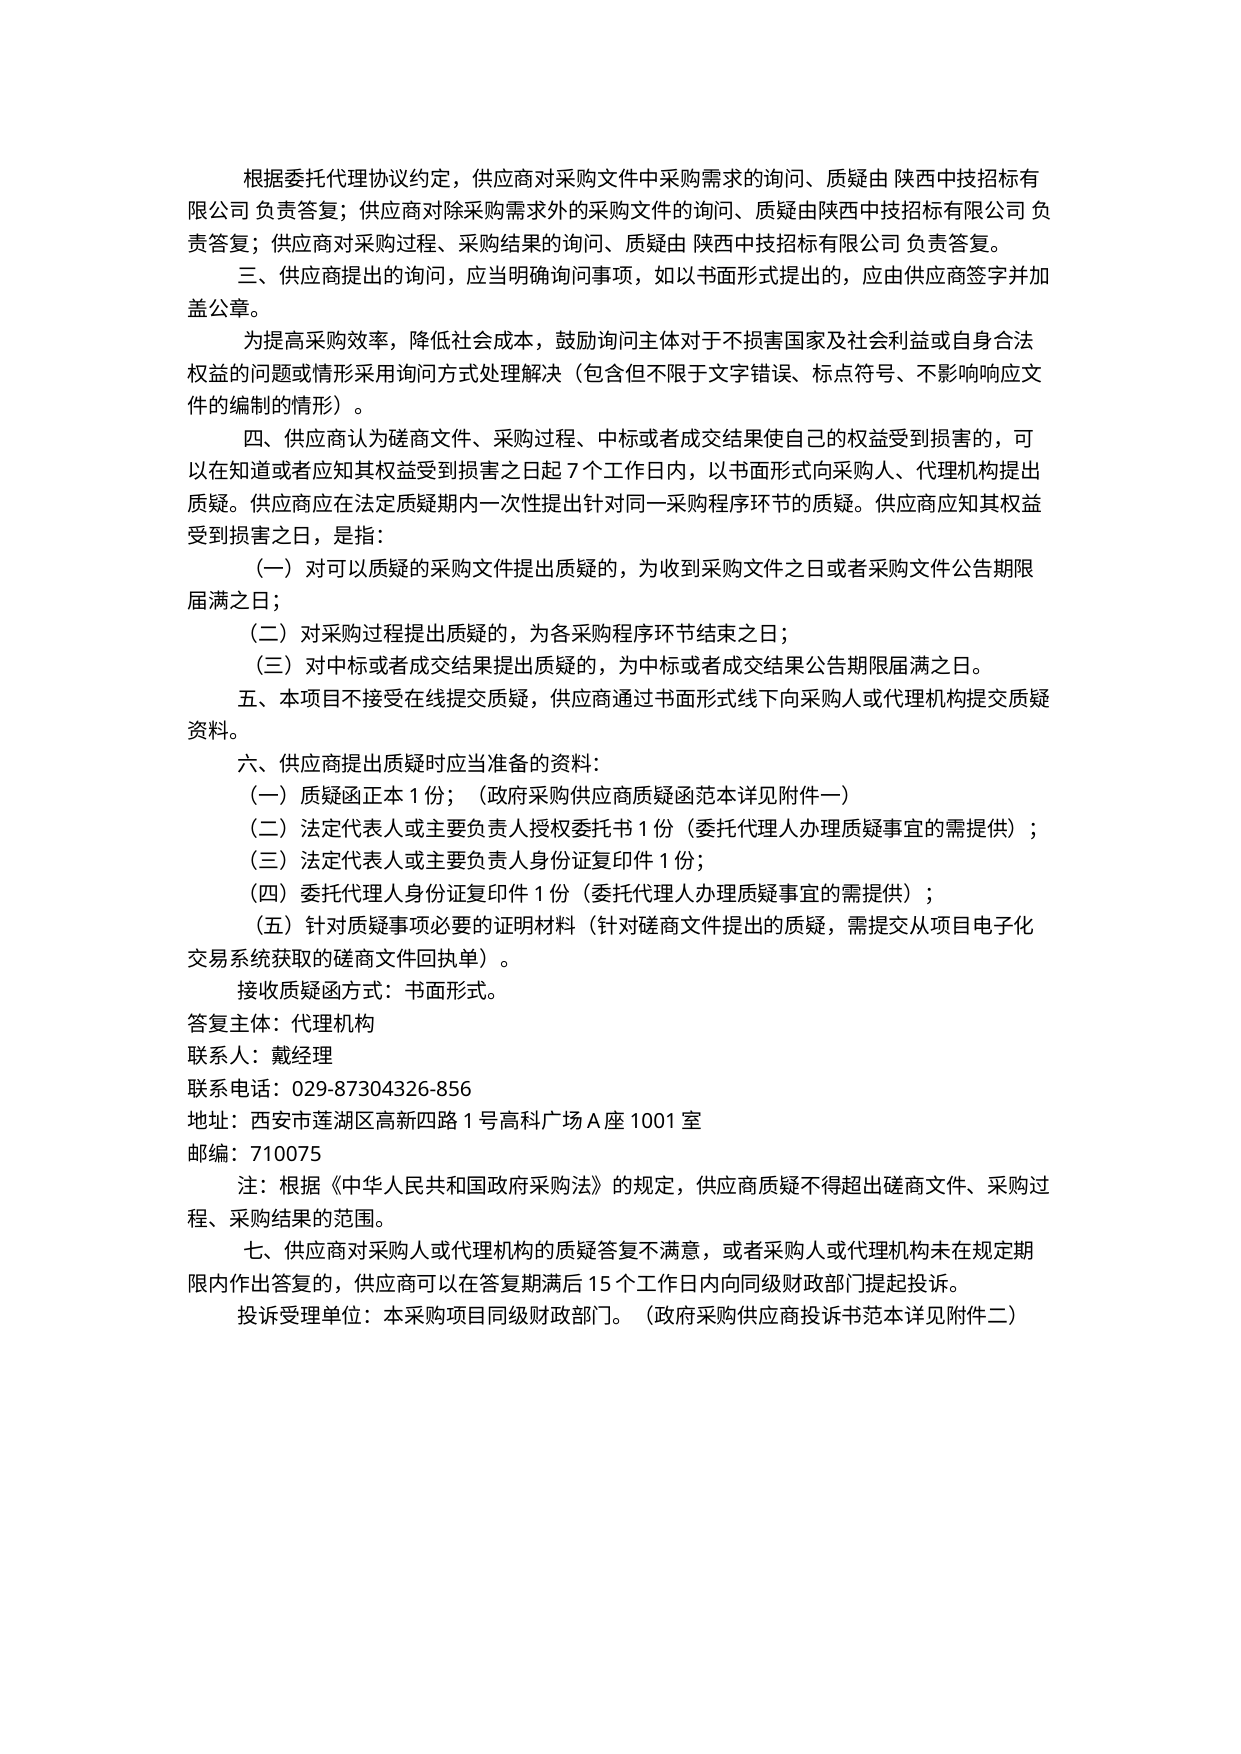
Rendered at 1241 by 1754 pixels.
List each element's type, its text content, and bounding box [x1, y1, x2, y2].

text 根据委托代理协议约定，供应商对采购文件中采购需求的询问、质疑由 陕西中技招标有限公司 负责答复；供应商对除采购需求外的采购文件的询问、质疑由陕西中技招标有限公司 负责答复；供应商对采购过程、采购结果的询问、质疑由 陕西中技招标有限公司 负责答复。 [187, 162, 1053, 259]
text （五）针对质疑事项必要的证明材料（针对磋商文件提出的质疑，需提交从项目电子化交易系统获取的磋商文件回执单）。 [187, 909, 1053, 974]
text （四）委托代理人身份证复印件1份（委托代理人办理质疑事宜的需提供）； [187, 877, 1053, 909]
text 投诉受理单位：本采购项目同级财政部门。（政府采购供应商投诉书范本详见附件二） [187, 1299, 1053, 1332]
text （三）对中标或者成交结果提出质疑的，为中标或者成交结果公告期限届满之日。 [187, 649, 1053, 682]
text 地址：西安市莲湖区高新四路1号高科广场A座1001室 [187, 1104, 1053, 1137]
text （三）法定代表人或主要负责人身份证复印件1份； [187, 844, 1053, 877]
text 为提高采购效率，降低社会成本，鼓励询问主体对于不损害国家及社会利益或自身合法权益的问题或情形采用询问方式处理解决（包含但不限于文字错误、标点符号、不影响响应文件的编制的情形）。 [187, 324, 1053, 422]
text （二）对采购过程提出质疑的，为各采购程序环节结束之日； [187, 617, 1053, 649]
text 七、供应商对采购人或代理机构的质疑答复不满意，或者采购人或代理机构未在规定期限内作出答复的，供应商可以在答复期满后15个工作日内向同级财政部门提起投诉。 [187, 1234, 1053, 1299]
text （二）法定代表人或主要负责人授权委托书1份（委托代理人办理质疑事宜的需提供）； [187, 812, 1053, 844]
text 接收质疑函方式：书面形式。 [187, 974, 1053, 1007]
text 五、本项目不接受在线提交质疑，供应商通过书面形式线下向采购人或代理机构提交质疑资料。 [187, 682, 1053, 747]
text 联系人：戴经理 [187, 1039, 1053, 1072]
text 四、供应商认为磋商文件、采购过程、中标或者成交结果使自己的权益受到损害的，可以在知道或者应知其权益受到损害之日起7个工作日内，以书面形式向采购人、代理机构提出质疑。供应商应在法定质疑期内一次性提出针对同一采购程序环节的质疑。供应商应知其权益受到损害之日，是指： [187, 422, 1053, 552]
text 注：根据《中华人民共和国政府采购法》的规定，供应商质疑不得超出磋商文件、采购过程、采购结果的范围。 [187, 1169, 1053, 1234]
text 答复主体：代理机构 [187, 1007, 1053, 1039]
text 三、供应商提出的询问，应当明确询问事项，如以书面形式提出的，应由供应商签字并加盖公章。 [187, 259, 1053, 324]
text 邮编：710075 [187, 1137, 1053, 1169]
text （一）质疑函正本1份；（政府采购供应商质疑函范本详见附件一） [187, 779, 1053, 812]
text 联系电话：029-87304326-856 [187, 1072, 1053, 1104]
text （一）对可以质疑的采购文件提出质疑的，为收到采购文件之日或者采购文件公告期限届满之日； [187, 552, 1053, 617]
text 六、供应商提出质疑时应当准备的资料： [187, 747, 1053, 779]
